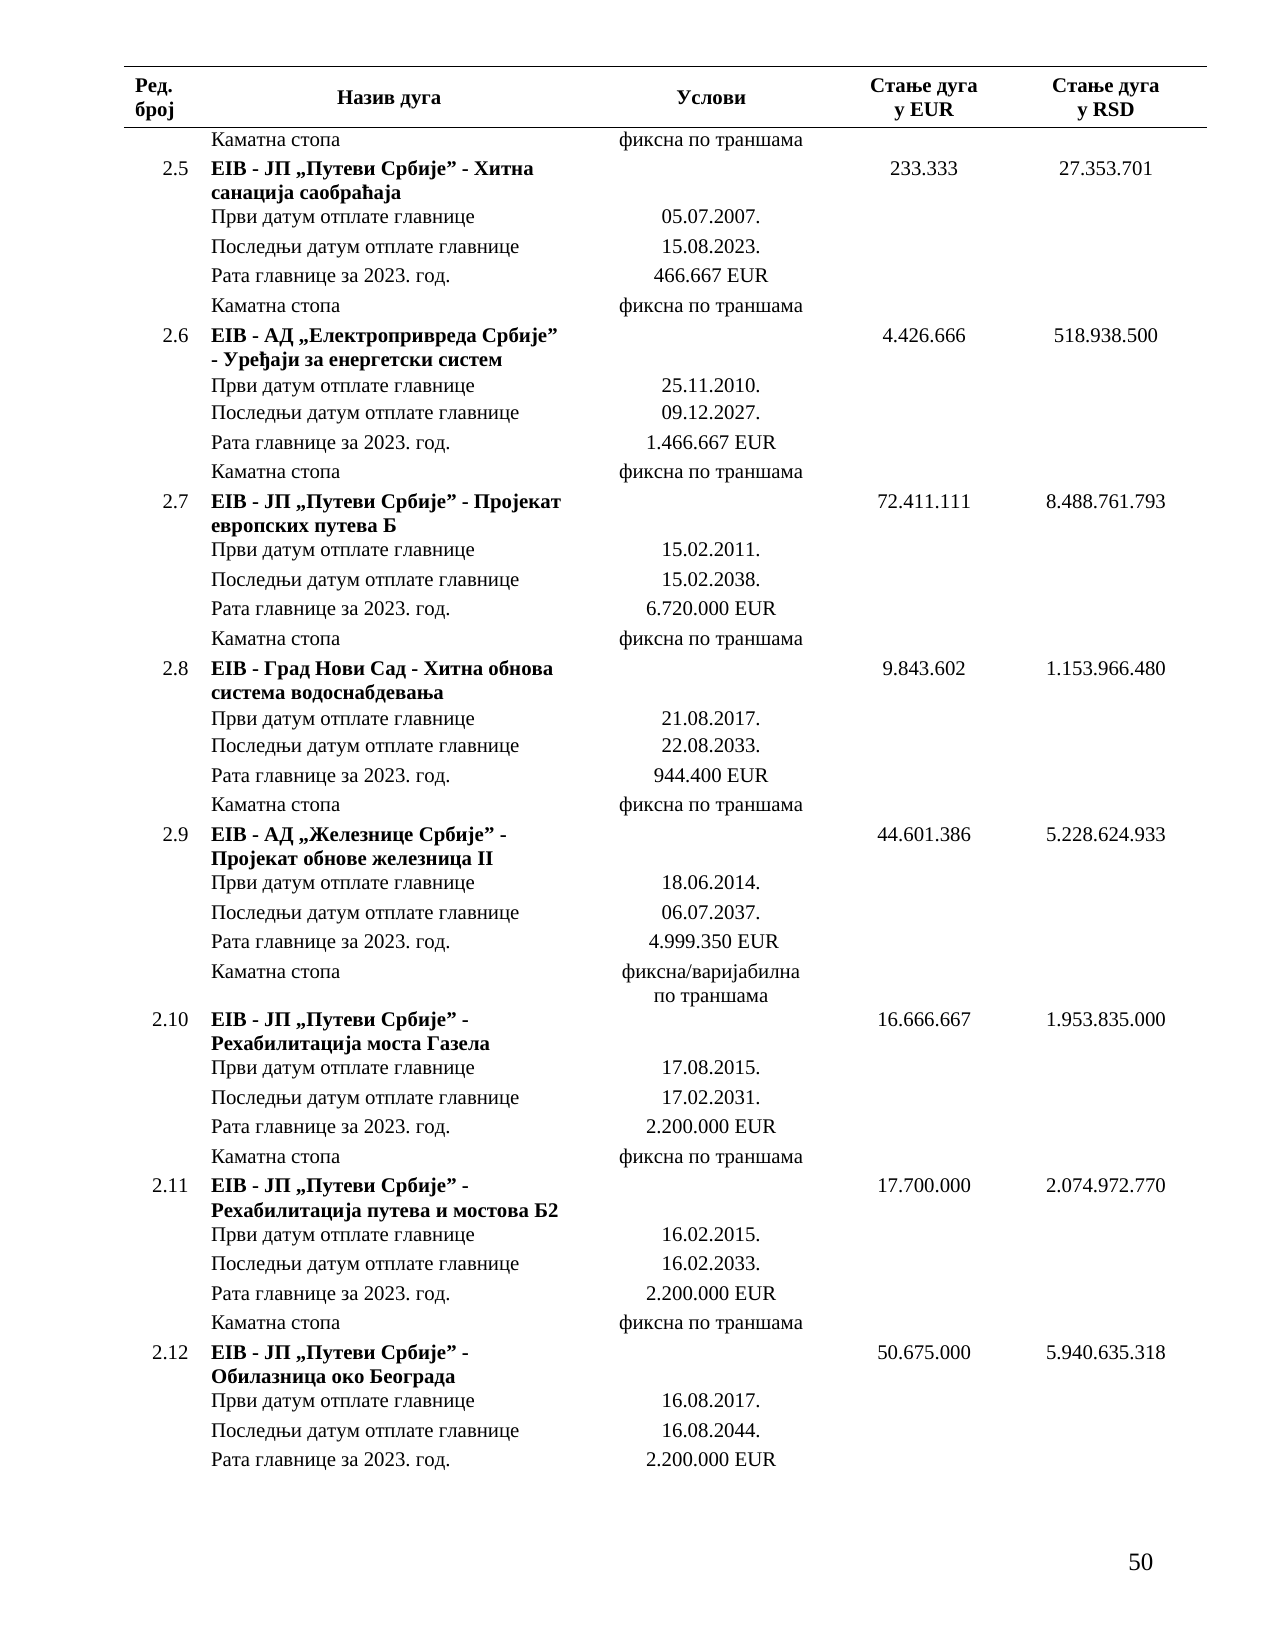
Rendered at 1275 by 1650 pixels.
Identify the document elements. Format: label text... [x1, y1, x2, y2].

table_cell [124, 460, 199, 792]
table_header Стање дуга у RSD [1004, 67, 1207, 127]
table_header Назив дуга [200, 67, 578, 127]
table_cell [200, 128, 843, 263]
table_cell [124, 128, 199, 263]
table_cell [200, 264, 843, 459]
table_header Услови [578, 67, 843, 127]
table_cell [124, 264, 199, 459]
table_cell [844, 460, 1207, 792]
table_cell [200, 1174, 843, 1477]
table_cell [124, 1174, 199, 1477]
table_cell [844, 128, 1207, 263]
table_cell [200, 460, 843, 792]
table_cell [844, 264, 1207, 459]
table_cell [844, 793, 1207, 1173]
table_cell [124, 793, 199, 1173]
table_header Ред. број [124, 67, 199, 127]
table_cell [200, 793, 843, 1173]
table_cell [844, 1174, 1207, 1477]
table_header Стање дуга у EUR [844, 67, 1004, 127]
